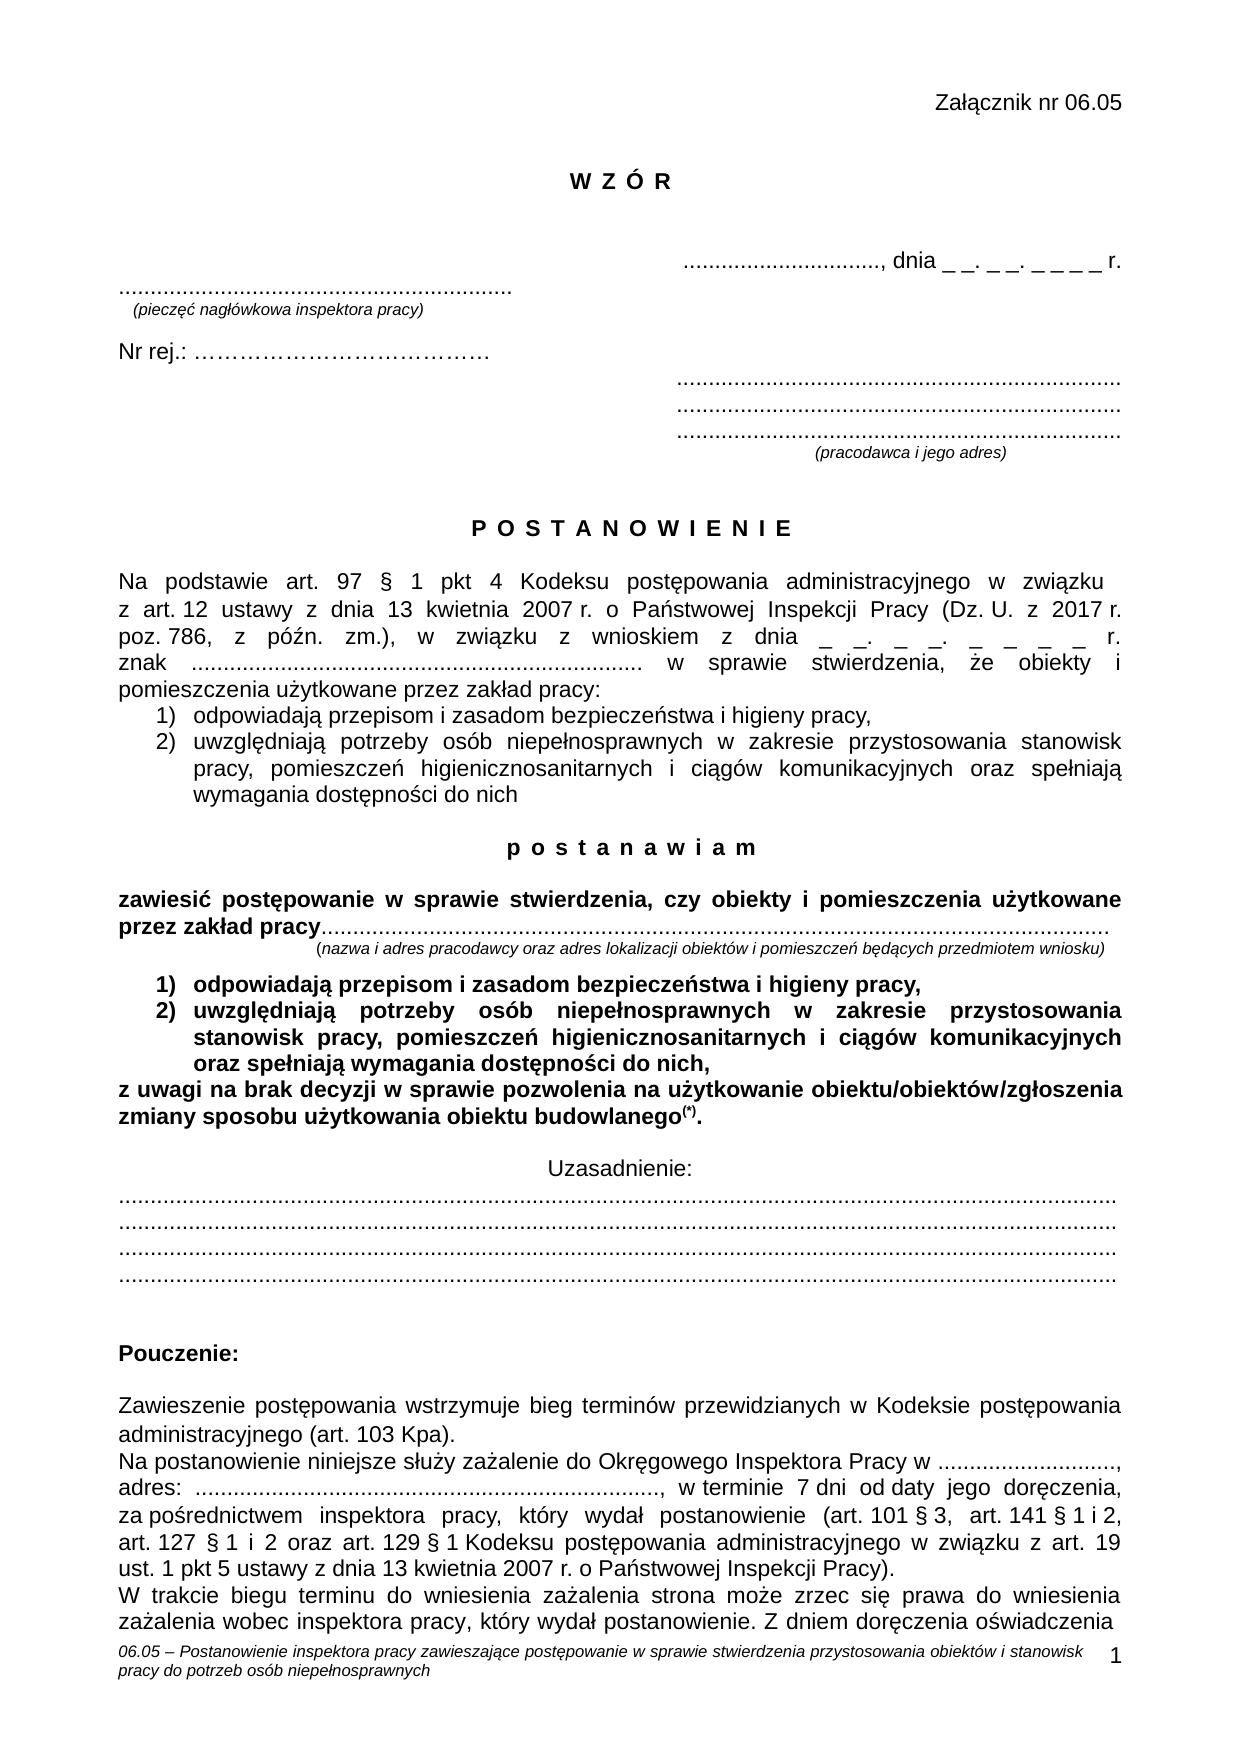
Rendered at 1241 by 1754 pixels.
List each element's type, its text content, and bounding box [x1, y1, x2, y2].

text POSTANOWIENIE [118, 515, 1122, 541]
text Pouczenie: [118, 1340, 1122, 1366]
text (nazwa i adres pracodawcy oraz adres lokalizacji obiektów i pomieszczeń będących przedmiotem wniosku) [118, 939, 1122, 958]
text z uwagi na brak decyzji w sprawie pozwolenia na użytkowanie obiektu/obiektów/zgłoszenia zmiany sposobu użytkowania obiektu budowlanego(*). [118, 1076, 1122, 1129]
list uwzględniają potrzeby osób niepełnosprawnych w zakresie przystosowania stanowisk pracy, pomieszczeń higienicznosanitarnych i ciągów komunikacyjnych oraz spełniają wymagania dostępności do nich, [156, 997, 1122, 1076]
text Na postanowienie niniejsze służy zażalenie do Okręgowego Inspektora Pracy w ............................, adres: ........................................................................., w terminie 7 dni od daty jego doręczenia, za pośrednictwem inspektora pracy, który wydał postanowienie (art. 101 § 3, art. 141 § 1 i 2, art. 127 § 1 i 2 oraz art. 129 § 1 Kodeksu postępowania administracyjnego w związku z art. 19 ust. 1 pkt 5 ustawy z dnia 13 kwietnia 2007 r. o Państwowej Inspekcji Pracy). [118, 1448, 1122, 1582]
text (pieczęć nagłówkowa inspektora pracy) [118, 299, 1122, 319]
text postanawiam [118, 834, 1122, 860]
text Załącznik nr 06.05 [118, 89, 1122, 115]
list odpowiadają przepisom i zasadom bezpieczeństwa i higieny pracy, [156, 971, 1122, 997]
text ...................................................................... [118, 417, 1122, 443]
list uwzględniają potrzeby osób niepełnosprawnych w zakresie przystosowania stanowisk pracy, pomieszczeń higienicznosanitarnych i ciągów komunikacyjnych oraz spełniają wymagania dostępności do nich [156, 728, 1122, 807]
text Nr rej.: ………………………………… [118, 338, 1122, 364]
text .............................................................. [118, 273, 1122, 299]
text ...................................................................... [118, 391, 1122, 417]
text ....................................................................................................................................................................................................................................................................................................................................................................................................................................................................................... [118, 1182, 1122, 1261]
text ...................................................................... [118, 364, 1122, 391]
text Zawieszenie postępowania wstrzymuje bieg terminów przewidzianych w Kodeksie postępowania administracyjnego (art. 103 Kpa). [118, 1392, 1122, 1448]
list odpowiadają przepisom i zasadom bezpieczeństwa i higieny pracy, [156, 702, 1122, 728]
text Na podstawie art. 97 § 1 pkt 4 Kodeksu postępowania administracyjnego w związku z art. 12 ustawy z dnia 13 kwietnia 2007 r. o Państwowej Inspekcji Pracy (Dz. U. z 2017 r. poz. 786, z późn. zm.), w związku z wnioskiem z dnia _ _. _ _. _ _ _ _ r. znak ....................................................................... w sprawie stwierdzenia, że obiekty i pomieszczenia użytkowane przez zakład pracy: [118, 568, 1122, 702]
text WZÓR [118, 168, 1122, 194]
text ............................................................................................................................................................. [118, 1261, 1122, 1287]
text zawiesić postępowanie w sprawie stwierdzenia, czy obiekty i pomieszczenia użytkowane przez zakład pracy............................................................................................................................ [118, 886, 1122, 939]
text (pracodawca i jego adres) [699, 443, 1122, 462]
text ..............................., dnia _ _. _ _. _ _ _ _ r. [118, 247, 1122, 273]
text Uzasadnienie: [118, 1155, 1122, 1182]
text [118, 1582, 1122, 1634]
